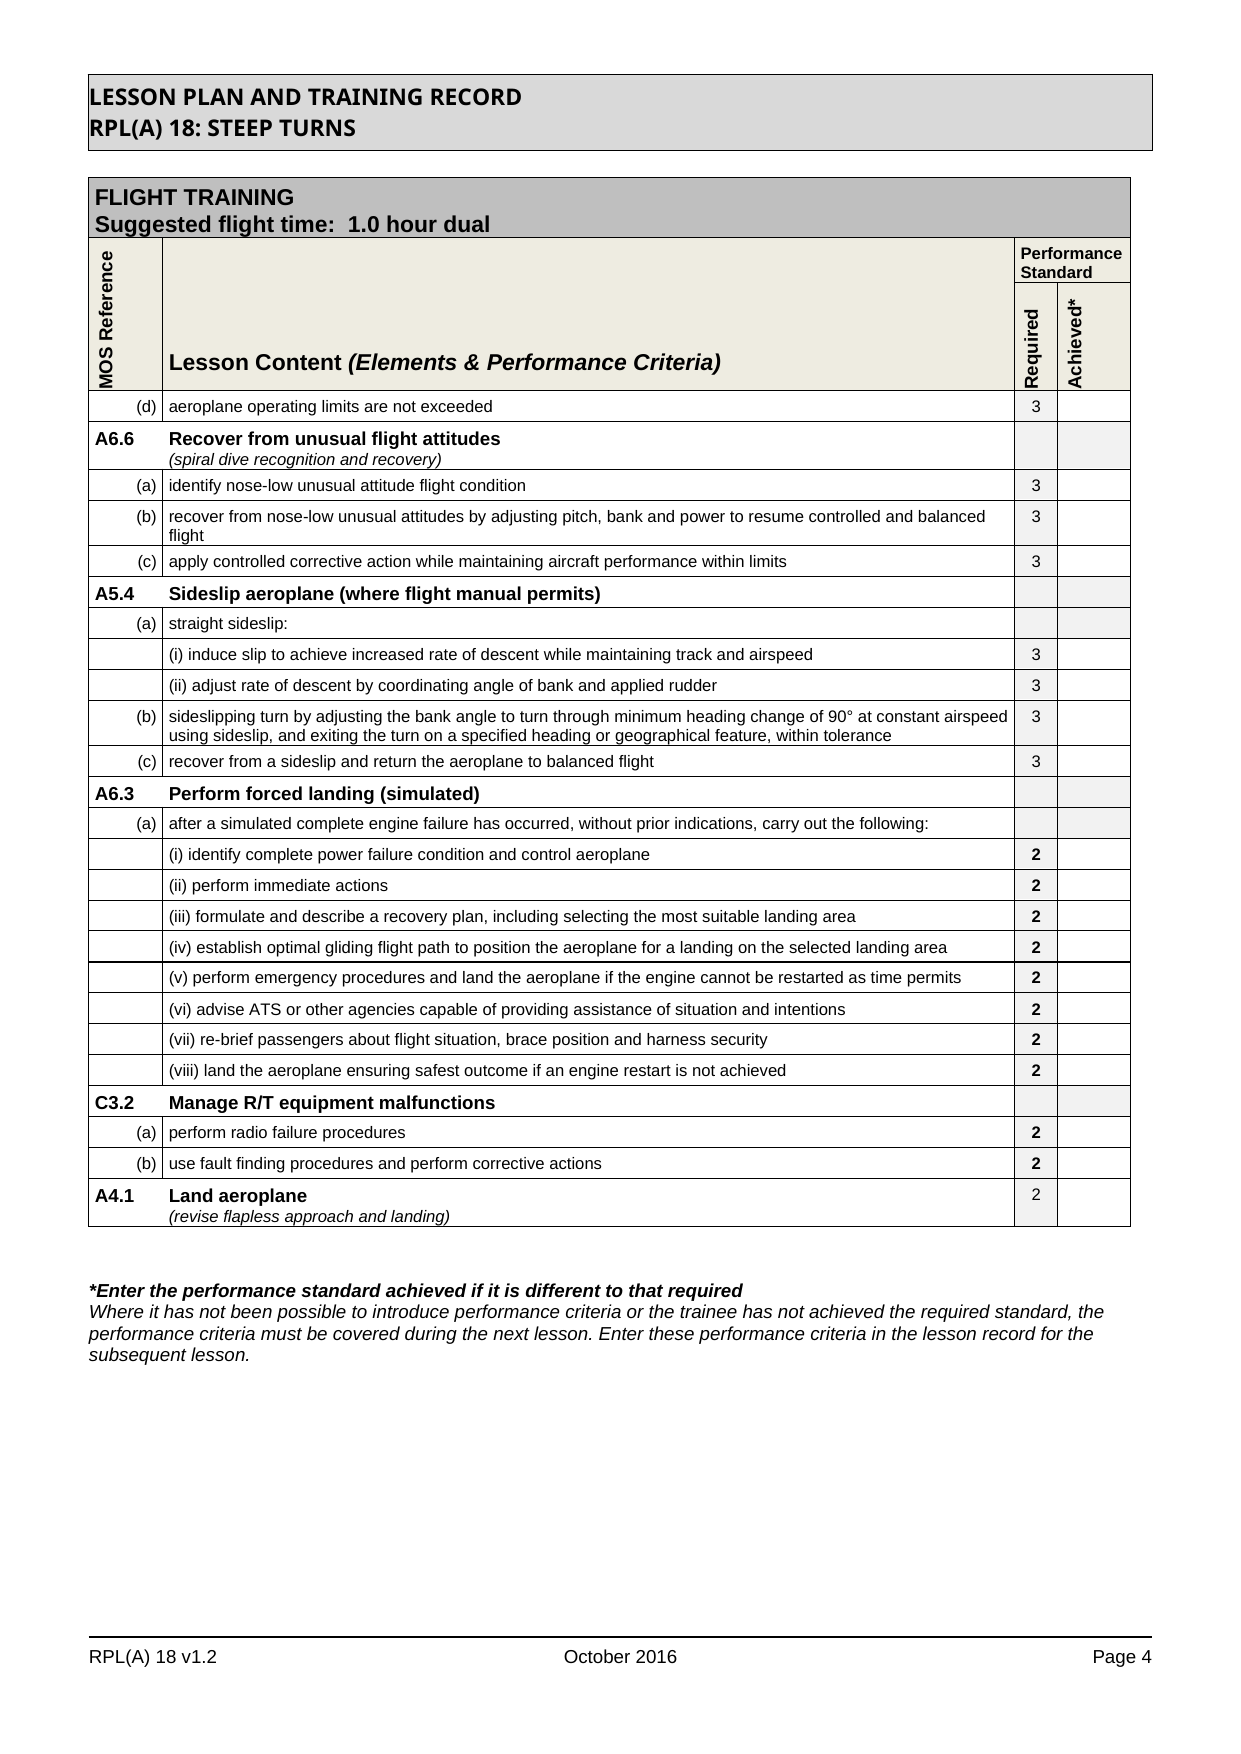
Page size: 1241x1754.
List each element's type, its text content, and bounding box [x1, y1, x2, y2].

table_cell land the aeroplane ensuring safest outcome if an engine restart is not achieved [163, 1055, 1014, 1085]
table_cell [89, 639, 162, 668]
table_cell [1058, 1024, 1130, 1054]
text Where it has not been possible to introduce performance criteria or the trainee has not achieved the required standard, the performance criteria must be covered during the next lesson. Enter these performance criteria in the lesson record for the subsequent lesson. [89, 1301, 1152, 1366]
table_cell C3.2 [89, 1086, 162, 1116]
table_cell [1015, 608, 1057, 638]
table_cell aeroplane operating limits are not exceeded [163, 391, 1014, 421]
table_cell Sideslip aeroplane (where flight manual permits) [163, 577, 1014, 607]
table_cell induce slip to achieve increased rate of descent while maintaining track and airspeed [163, 639, 1014, 668]
table_cell [89, 546, 162, 576]
table_cell perform emergency procedures and land the aeroplane if the engine cannot be restarted as time permits [163, 963, 1014, 992]
table_cell A6.6 [89, 422, 162, 468]
table_cell establish optimal gliding flight path to position the aeroplane for a landing on the selected landing area [163, 931, 1014, 961]
table_cell perform immediate actions [163, 870, 1014, 899]
table_cell [1058, 546, 1130, 576]
table_cell [89, 670, 162, 699]
table_cell [89, 391, 162, 421]
table_cell Perform forced landing (simulated) [163, 777, 1014, 807]
table_cell [1058, 901, 1130, 930]
table_cell identify nose-low unusual attitude flight condition [163, 470, 1014, 499]
table_cell 2 [1015, 1055, 1057, 1085]
table_cell Required [1015, 283, 1057, 390]
table_cell Lesson Content (Elements & Performance Criteria) [163, 238, 1014, 390]
table_cell [1058, 422, 1130, 468]
table_cell [1058, 1179, 1130, 1226]
table_cell [1058, 670, 1130, 699]
table_cell [89, 1024, 162, 1054]
table_cell [89, 993, 162, 1023]
table_cell adjust rate of descent by coordinating angle of bank and applied rudder [163, 670, 1014, 699]
table_cell 2 [1015, 1024, 1057, 1054]
table_cell Performance Standard [1015, 238, 1130, 282]
table_cell advise ATS or other agencies capable of providing assistance of situation and intentions [163, 993, 1014, 1023]
table_cell 2 [1015, 931, 1057, 961]
table_cell A6.3 [89, 777, 162, 807]
table_cell sideslipping turn by adjusting the bank angle to turn through minimum heading change of 90° at constant airspeed using sideslip, and exiting the turn on a specified heading or geographical feature, within tolerance [163, 701, 1014, 745]
table_cell Achieved* [1058, 283, 1130, 390]
table_cell [89, 1117, 162, 1147]
table_cell [89, 1055, 162, 1085]
table_cell [1015, 808, 1057, 838]
table_cell A4.1 [89, 1179, 162, 1226]
table_cell [1058, 501, 1130, 545]
table_cell [1015, 577, 1057, 607]
table_cell recover from a sideslip and return the aeroplane to balanced flight [163, 746, 1014, 776]
table_cell 2 [1015, 870, 1057, 899]
table_cell Manage R/T equipment malfunctions [163, 1086, 1014, 1116]
table_cell [1015, 1086, 1057, 1116]
table_cell [1058, 839, 1130, 868]
table_cell [1058, 963, 1130, 992]
table_cell [1058, 1055, 1130, 1085]
table_cell 3 [1015, 391, 1057, 421]
table_cell 3 [1015, 701, 1057, 745]
table_cell 2 [1015, 993, 1057, 1023]
table_cell re-brief passengers about flight situation, brace position and harness security [163, 1024, 1014, 1054]
table_cell 3 [1015, 639, 1057, 668]
table_cell Land aeroplane (revise flapless approach and landing) [163, 1179, 1014, 1226]
table_cell [1058, 1148, 1130, 1178]
table_cell straight sideslip: [163, 608, 1014, 638]
table_cell [1058, 608, 1130, 638]
table_cell [1058, 577, 1130, 607]
table_cell [1058, 746, 1130, 776]
table_cell [89, 963, 162, 992]
table_cell after a simulated complete engine failure has occurred, without prior indications, carry out the following: [163, 808, 1014, 838]
table_cell 2 [1015, 1117, 1057, 1147]
table_cell 3 [1015, 470, 1057, 499]
table_cell [89, 808, 162, 838]
table_cell perform radio failure procedures [163, 1117, 1014, 1147]
table_cell [1058, 470, 1130, 499]
table_header FLIGHT TRAINING Suggested flight time: 1.0 hour dual [89, 178, 1130, 237]
table_cell 2 [1015, 839, 1057, 868]
table_cell 3 [1015, 746, 1057, 776]
table_cell [89, 901, 162, 930]
table_cell Recover from unusual flight attitudes (spiral dive recognition and recovery) [163, 422, 1014, 468]
table_cell 3 [1015, 546, 1057, 576]
table_cell [89, 931, 162, 961]
table_cell [89, 501, 162, 545]
table_cell formulate and describe a recovery plan, including selecting the most suitable landing area [163, 901, 1014, 930]
table_cell [1058, 777, 1130, 807]
table_cell 3 [1015, 501, 1057, 545]
table_cell [1058, 391, 1130, 421]
table_cell [1058, 1117, 1130, 1147]
table_cell [1015, 422, 1057, 468]
table_cell recover from nose-low unusual attitudes by adjusting pitch, bank and power to resume controlled and balanced flight [163, 501, 1014, 545]
table_cell 2 [1015, 1179, 1057, 1226]
table_cell [1058, 1086, 1130, 1116]
table_cell 2 [1015, 1148, 1057, 1178]
table_cell [1058, 993, 1130, 1023]
table_cell [1015, 777, 1057, 807]
table_cell 3 [1015, 670, 1057, 699]
table_cell A5.4 [89, 577, 162, 607]
table_cell [89, 870, 162, 899]
table_cell [89, 608, 162, 638]
table_cell [89, 701, 162, 745]
table_cell use fault finding procedures and perform corrective actions [163, 1148, 1014, 1178]
table_cell [89, 839, 162, 868]
table_cell apply controlled corrective action while maintaining aircraft performance within limits [163, 546, 1014, 576]
table_cell [1058, 808, 1130, 838]
table_cell 2 [1015, 963, 1057, 992]
table_cell [89, 470, 162, 499]
table_cell [1058, 639, 1130, 668]
table_cell [1058, 931, 1130, 961]
table_cell [1058, 701, 1130, 745]
table_cell identify complete power failure condition and control aeroplane [163, 839, 1014, 868]
table_cell [1058, 870, 1130, 899]
text *Enter the performance standard achieved if it is different to that required [89, 1279, 1152, 1301]
table_cell MOS Reference [89, 238, 162, 390]
table_cell [89, 1148, 162, 1178]
table_cell 2 [1015, 901, 1057, 930]
table_cell [89, 746, 162, 776]
